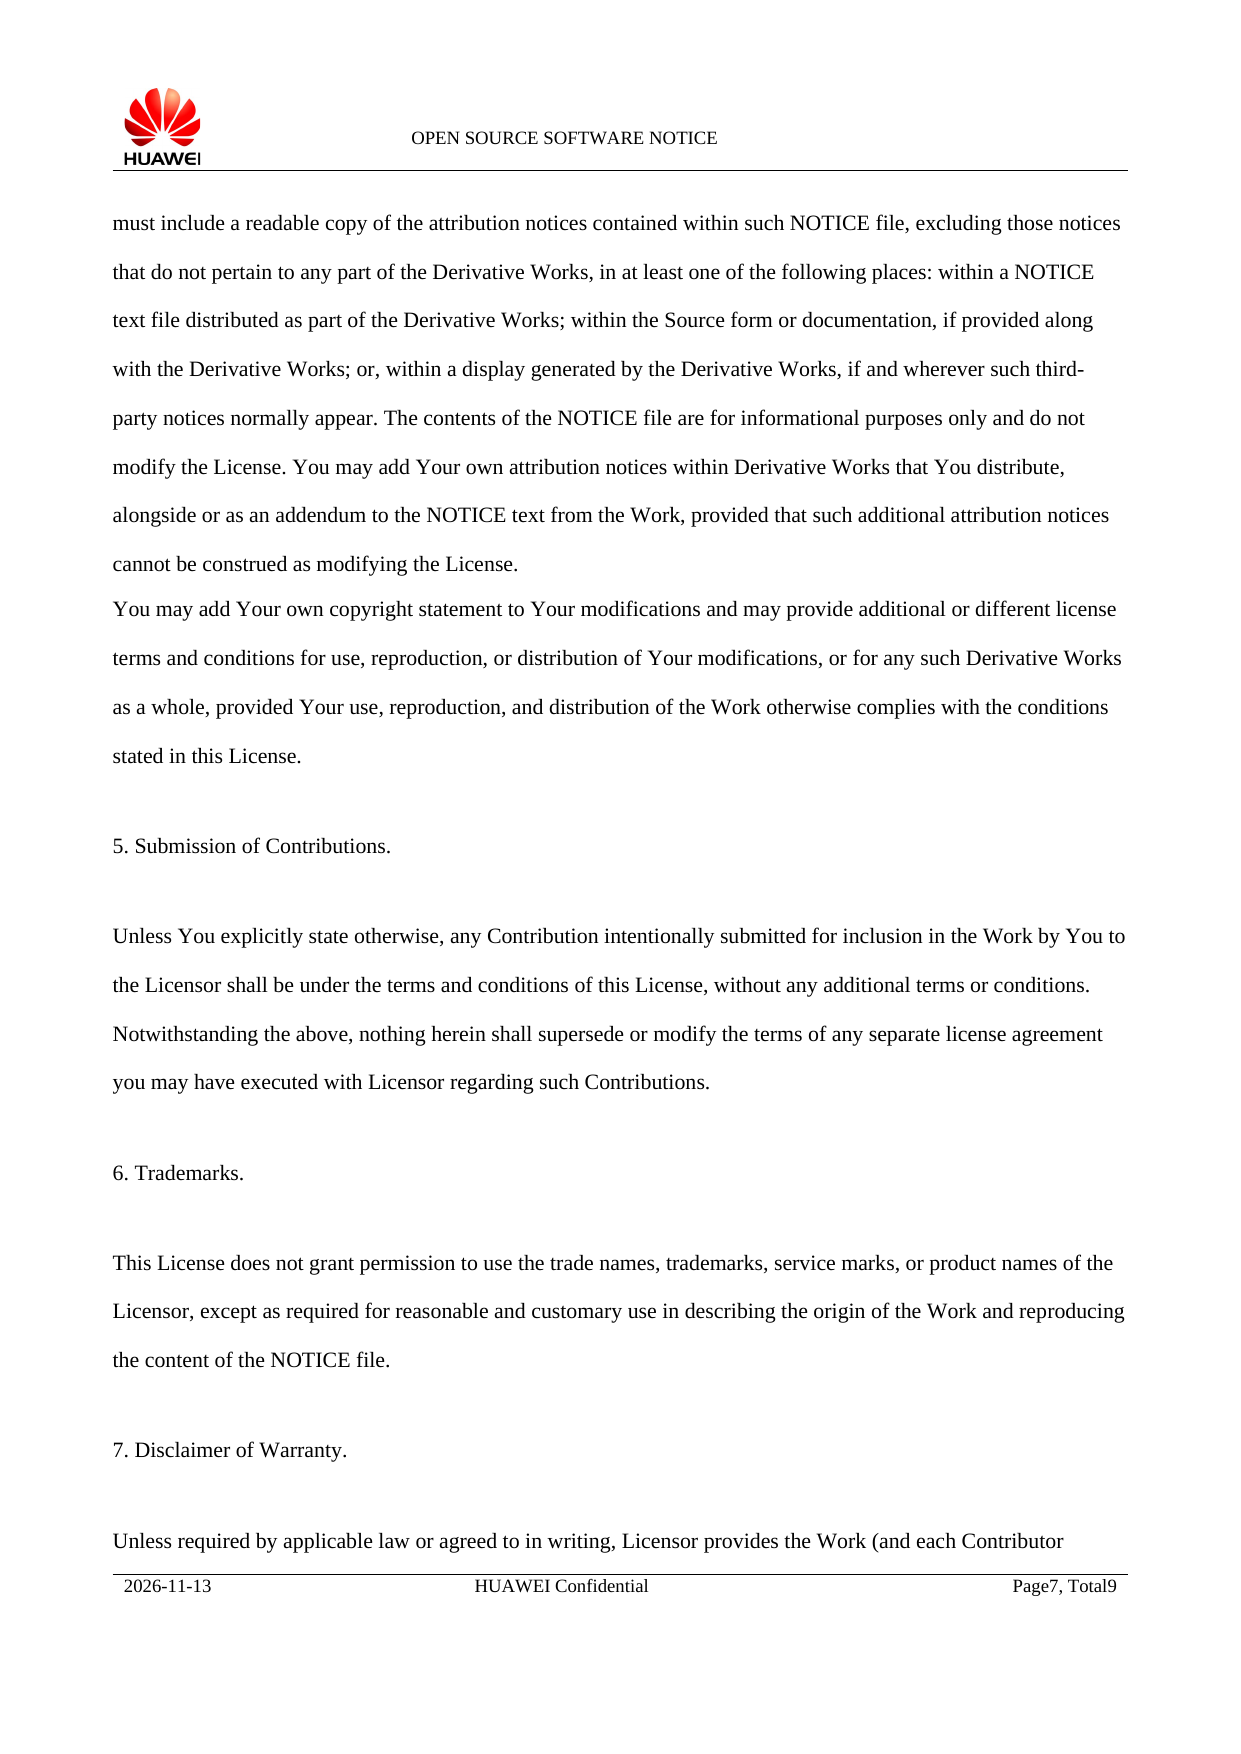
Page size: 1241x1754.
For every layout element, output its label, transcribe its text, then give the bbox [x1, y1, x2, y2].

text 7. Disclaimer of Warranty. [112, 1434, 1128, 1466]
picture [124, 88, 201, 165]
text 5. Submission of Contributions. [112, 829, 1128, 862]
text Unless You explicitly state otherwise, any Contribution intentionally submitted for inclusion in the Work by You to the Licensor shall be under the terms and conditions of this License, without any additional terms or conditions. Notwithstanding the above, nothing herein shall supersede or modify the terms of any separate license agreement you may have executed with Licensor regarding such Contributions. [112, 919, 1128, 1098]
text This License does not grant permission to use the trade names, trademarks, service marks, or product names of the Licensor, except as required for reasonable and customary use in describing the origin of the Work and reproducing the content of the NOTICE file. [112, 1246, 1128, 1376]
text 6. Trademarks. [112, 1156, 1128, 1188]
text You may add Your own copyright statement to Your modifications and may provide additional or different license terms and conditions for use, reproduction, or distribution of Your modifications, or for any such Derivative Works as a whole, provided Your use, reproduction, and distribution of the Work otherwise complies with the conditions stated in this License. [112, 593, 1128, 771]
